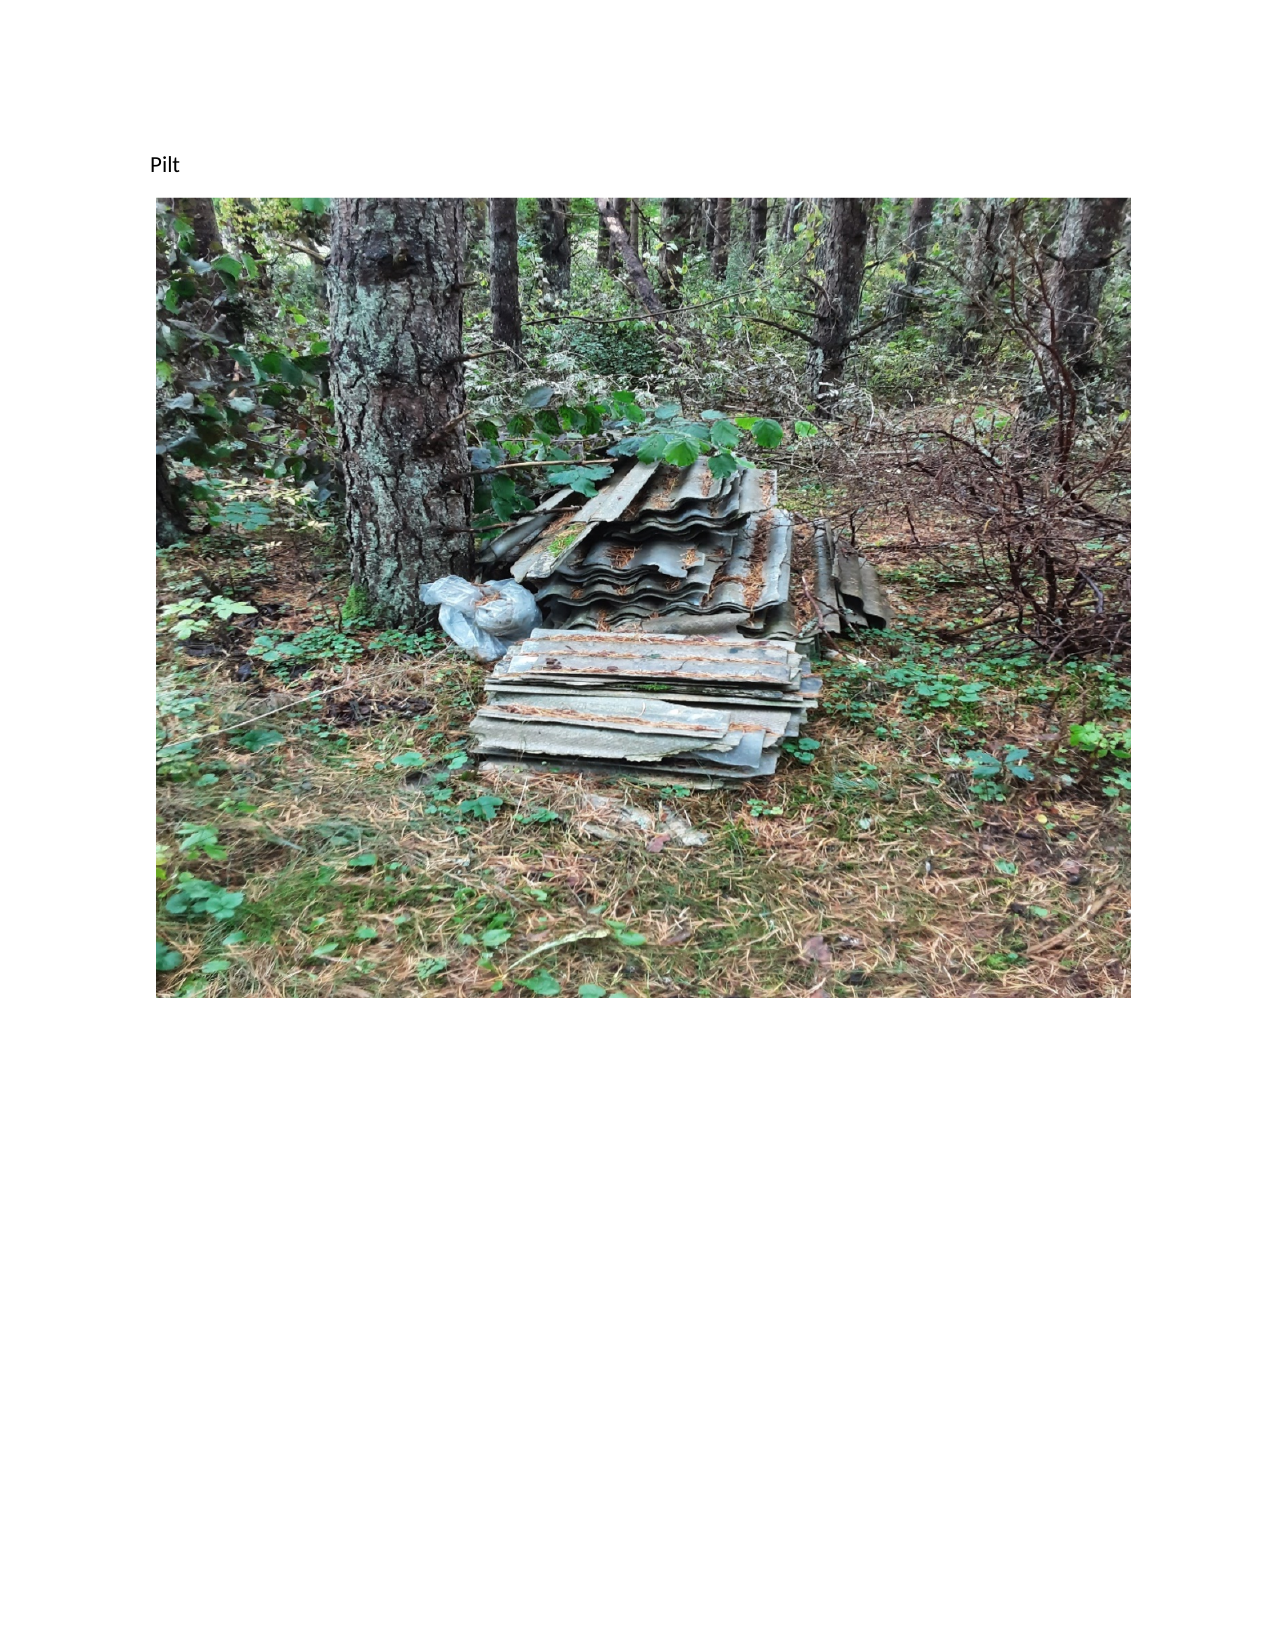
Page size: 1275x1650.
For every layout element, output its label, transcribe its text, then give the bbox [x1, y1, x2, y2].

picture [156, 198, 1130, 998]
text Pilt [150, 150, 1125, 178]
